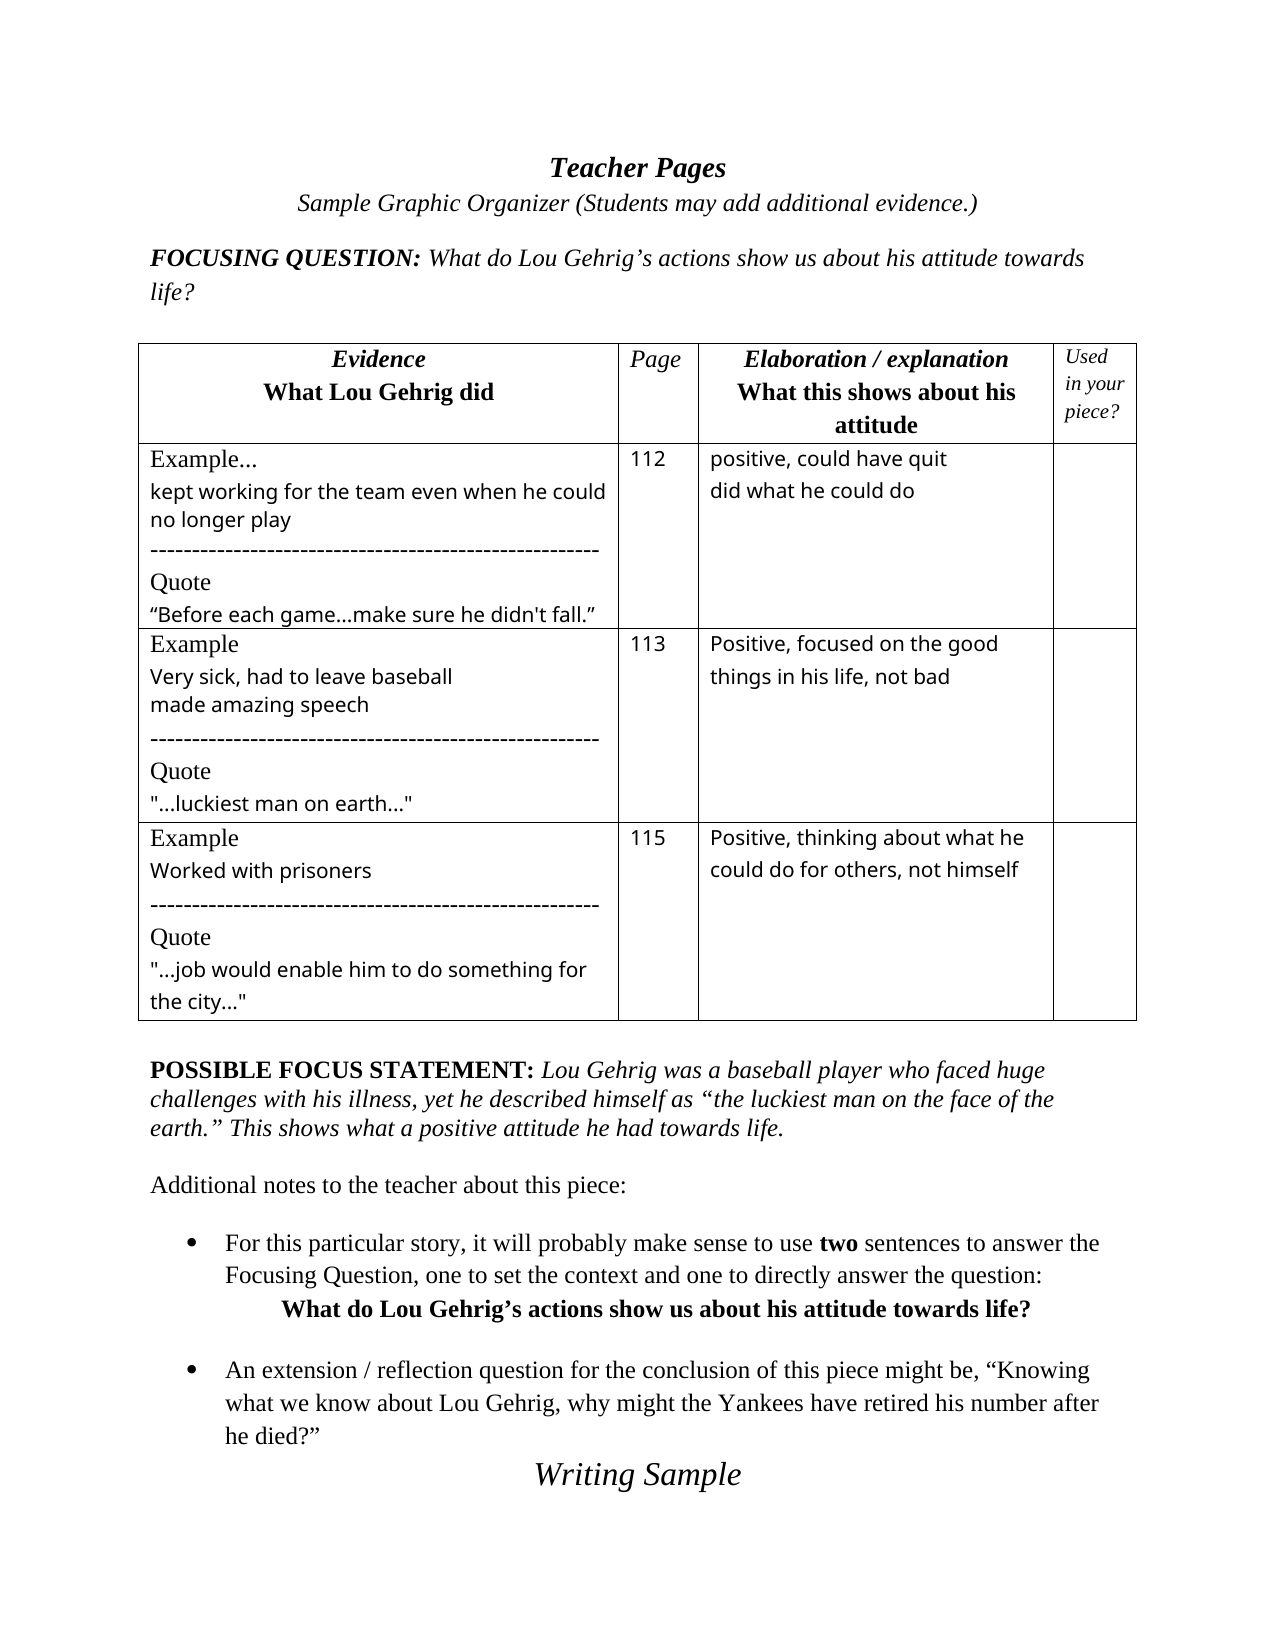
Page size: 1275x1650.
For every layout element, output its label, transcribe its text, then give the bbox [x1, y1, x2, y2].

table_cell Example... kept working for the team even when he could no longer play ------------------------------------------------------ Quote “Before each game...make sure he didn't fall.” [139, 444, 618, 628]
table_header Page [619, 344, 698, 443]
table_header Used in your piece? [1054, 344, 1136, 443]
text POSSIBLE FOCUS STATEMENT: Lou Gehrig was a baseball player who faced huge challenges with his illness, yet he described himself as “the luckiest man on the face of the earth.” This shows what a positive attitude he had towards life. [150, 1055, 1125, 1141]
table_header Elaboration / explanation What this shows about his attitude [699, 344, 1053, 443]
table_cell Example Worked with prisoners ------------------------------------------------------ Quote "...job would enable him to do something for the city..." [139, 823, 618, 1020]
table_cell Example Very sick, had to leave baseball made amazing speech ------------------------------------------------------ Quote "...luckiest man on earth..." [139, 629, 618, 822]
table_cell 112 [619, 444, 698, 628]
text Additional notes to the teacher about this piece: [150, 1170, 1125, 1199]
text Sample Graphic Organizer (Students may add additional evidence.) [150, 188, 1125, 217]
table_cell 115 [619, 823, 698, 1020]
text Teacher Pages [150, 150, 1125, 183]
text Writing Sample [150, 1454, 1125, 1493]
table_cell [1054, 444, 1136, 628]
list For this particular story, it will probably make sense to use two sentences to answer the Focusing Question, one to set the context and one to directly answer the question: [187, 1228, 1125, 1289]
text FOCUSING QUESTION: What do Lou Gehrig’s actions show us about his attitude towards life? [150, 243, 1125, 305]
table_cell positive, could have quit did what he could do [699, 444, 1053, 628]
table_cell [1054, 629, 1136, 822]
list An extension / reflection question for the conclusion of this piece might be, “Knowing what we know about Lou Gehrig, why might the Yankees have retired his number after he died?” [187, 1355, 1125, 1450]
table_cell [1054, 823, 1136, 1020]
table_cell Positive, focused on the good things in his life, not bad [699, 629, 1053, 822]
text What do Lou Gehrig’s actions show us about his attitude towards life? [187, 1294, 1125, 1322]
table_header Evidence What Lou Gehrig did [139, 344, 618, 443]
table_cell 113 [619, 629, 698, 822]
table_cell Positive, thinking about what he could do for others, not himself [699, 823, 1053, 1020]
